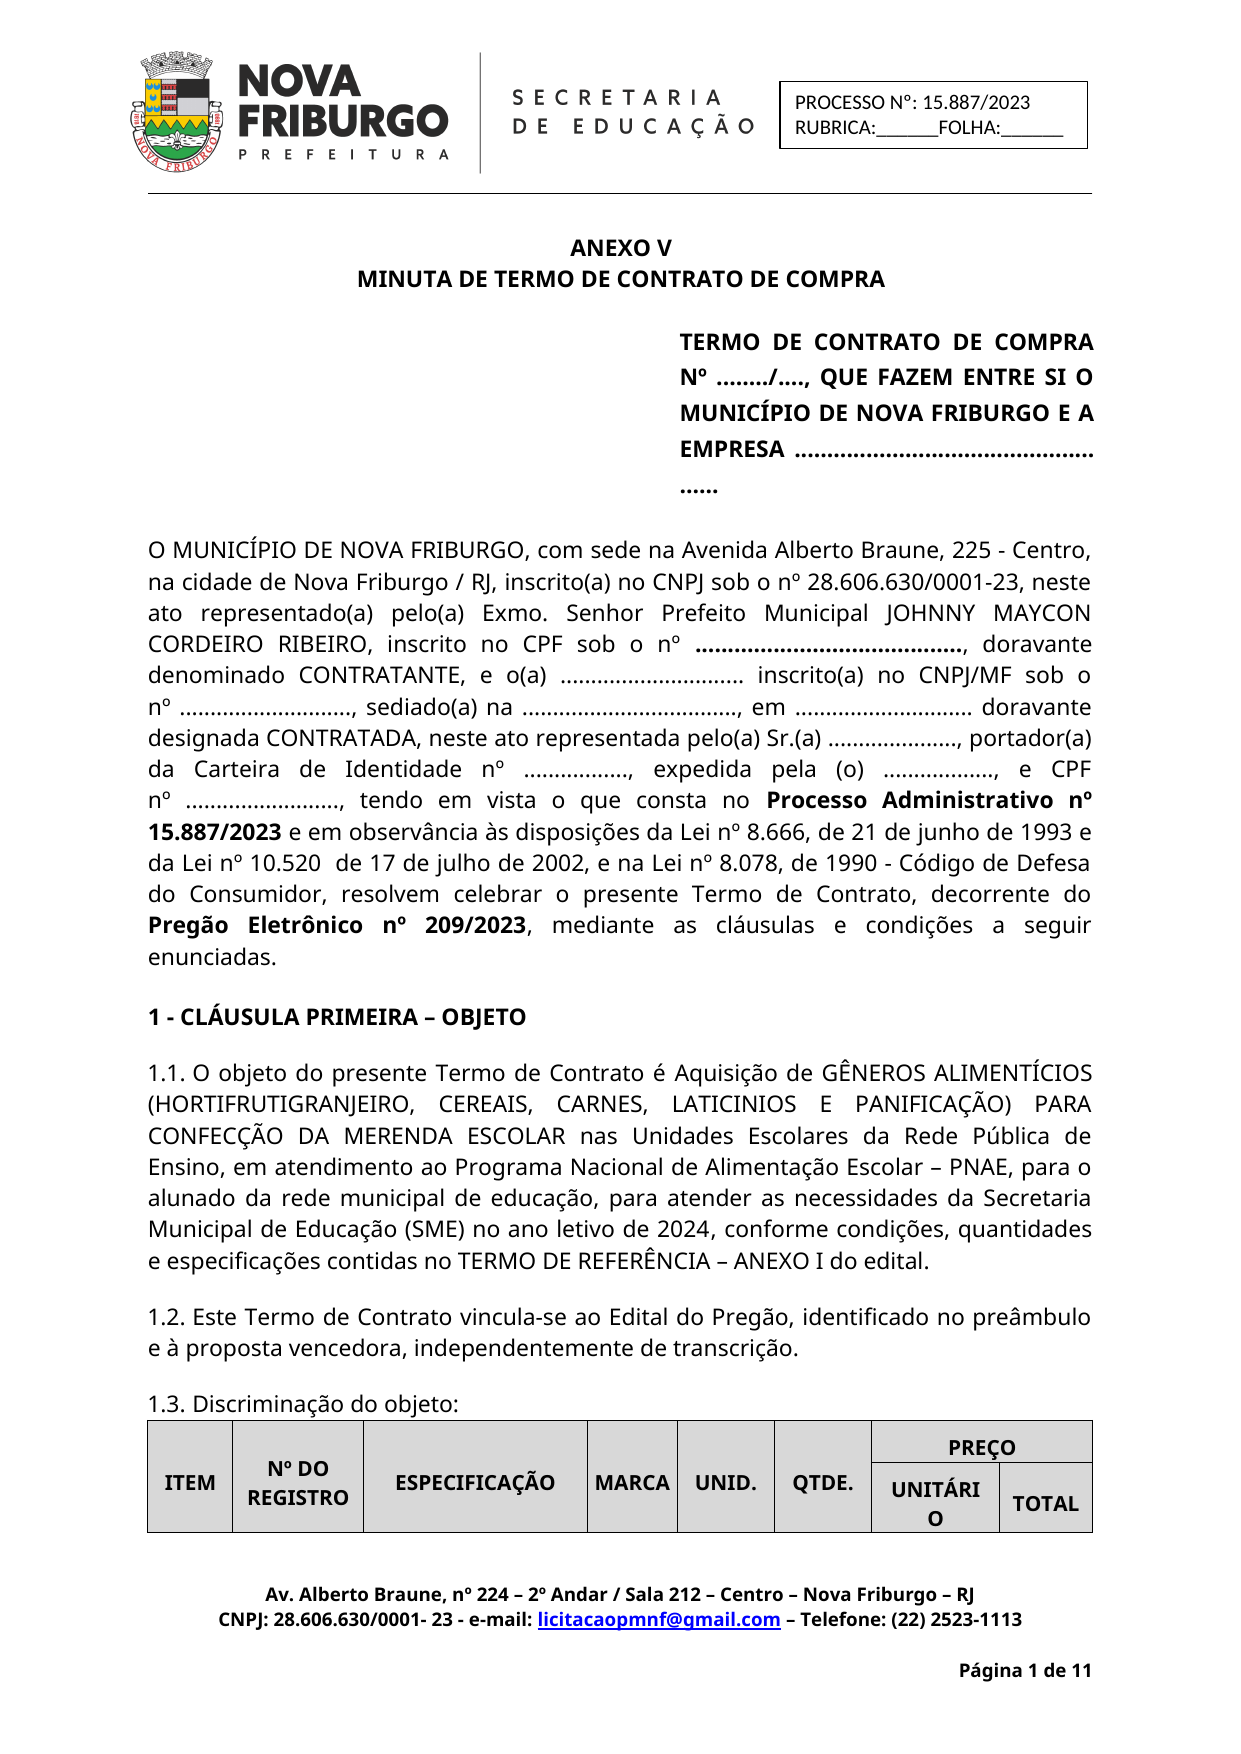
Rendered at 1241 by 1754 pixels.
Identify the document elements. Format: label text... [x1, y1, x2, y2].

table_header ESPECIFICAÇÃO [364, 1421, 587, 1532]
picture [126, 42, 762, 181]
list Este Termo de Contrato vincula-se ao Edital do Pregão, identificado no preâmbulo e à proposta vencedora, independentemente de transcrição. [147, 1301, 1092, 1363]
table_header MARCA [588, 1421, 677, 1532]
text 1 - CLÁUSULA PRIMEIRA – OBJETO [148, 1001, 1092, 1032]
list O objeto do presente Termo de Contrato é Aquisição de GÊNEROS ALIMENTÍCIOS (HORTIFRUTIGRANJEIRO, CEREAIS, CARNES, LATICINIOS E PANIFICAÇÃO) PARA CONFECÇÃO DA MERENDA ESCOLAR nas Unidades Escolares da Rede Pública de Ensino, em atendimento ao Programa Nacional de Alimentação Escolar – PNAE, para o alunado da rede municipal de educação, para atender as necessidades da Secretaria Municipal de Educação (SME) no ano letivo de 2024, conforme condições, quantidades e especificações contidas no TERMO DE REFERÊNCIA – ANEXO I do edital. [147, 1057, 1092, 1276]
table_header QTDE. [775, 1421, 871, 1532]
text O MUNICÍPIO DE NOVA FRIBURGO, com sede na Avenida Alberto Braune, 225 - Centro, na cidade de Nova Friburgo / RJ, inscrito(a) no CNPJ sob o nº 28.606.630/0001-23, neste ato representado(a) pelo(a) Exmo. Senhor Prefeito Municipal JOHNNY MAYCON CORDEIRO RIBEIRO, inscrito no CPF sob o nº ........................................., doravante denominado CONTRATANTE, e o(a) .............................. inscrito(a) no CNPJ/MF sob o nº ............................, sediado(a) na ..................................., em ............................. doravante designada CONTRATADA, neste ato representada pelo(a) Sr.(a) ....................., portador(a) da Carteira de Identidade nº ................., expedida pela (o) .................., e CPF nº ........................., tendo em vista o que consta no Processo Administrativo nº 15.887/2023 e em observância às disposições da Lei nº 8.666, de 21 de junho de 1993 e da Lei nº 10.520 de 17 de julho de 2002, e na Lei nº 8.078, de 1990 - Código de Defesa do Consumidor, resolvem celebrar o presente Termo de Contrato, decorrente do Pregão Eletrônico nº 209/2023, mediante as cláusulas e condições a seguir enunciadas. [148, 534, 1092, 972]
table_header Nº DO REGISTRO [233, 1421, 363, 1532]
text ANEXO V [148, 232, 1094, 263]
text TERMO DE CONTRATO DE COMPRA Nº ......../...., QUE FAZEM ENTRE SI O MUNICÍPIO DE NOVA FRIBURGO E A EMPRESA .................................................... [679, 325, 1094, 500]
table_header ITEM [148, 1421, 232, 1532]
table_header PREÇO [872, 1421, 1092, 1462]
list Discriminação do objeto: [147, 1388, 1092, 1420]
table_cell UNITÁRIO [872, 1463, 999, 1532]
text MINUTA DE TERMO DE CONTRATO DE COMPRA [148, 263, 1094, 294]
table_header UNID. [678, 1421, 774, 1532]
table_cell TOTAL [1000, 1463, 1092, 1532]
